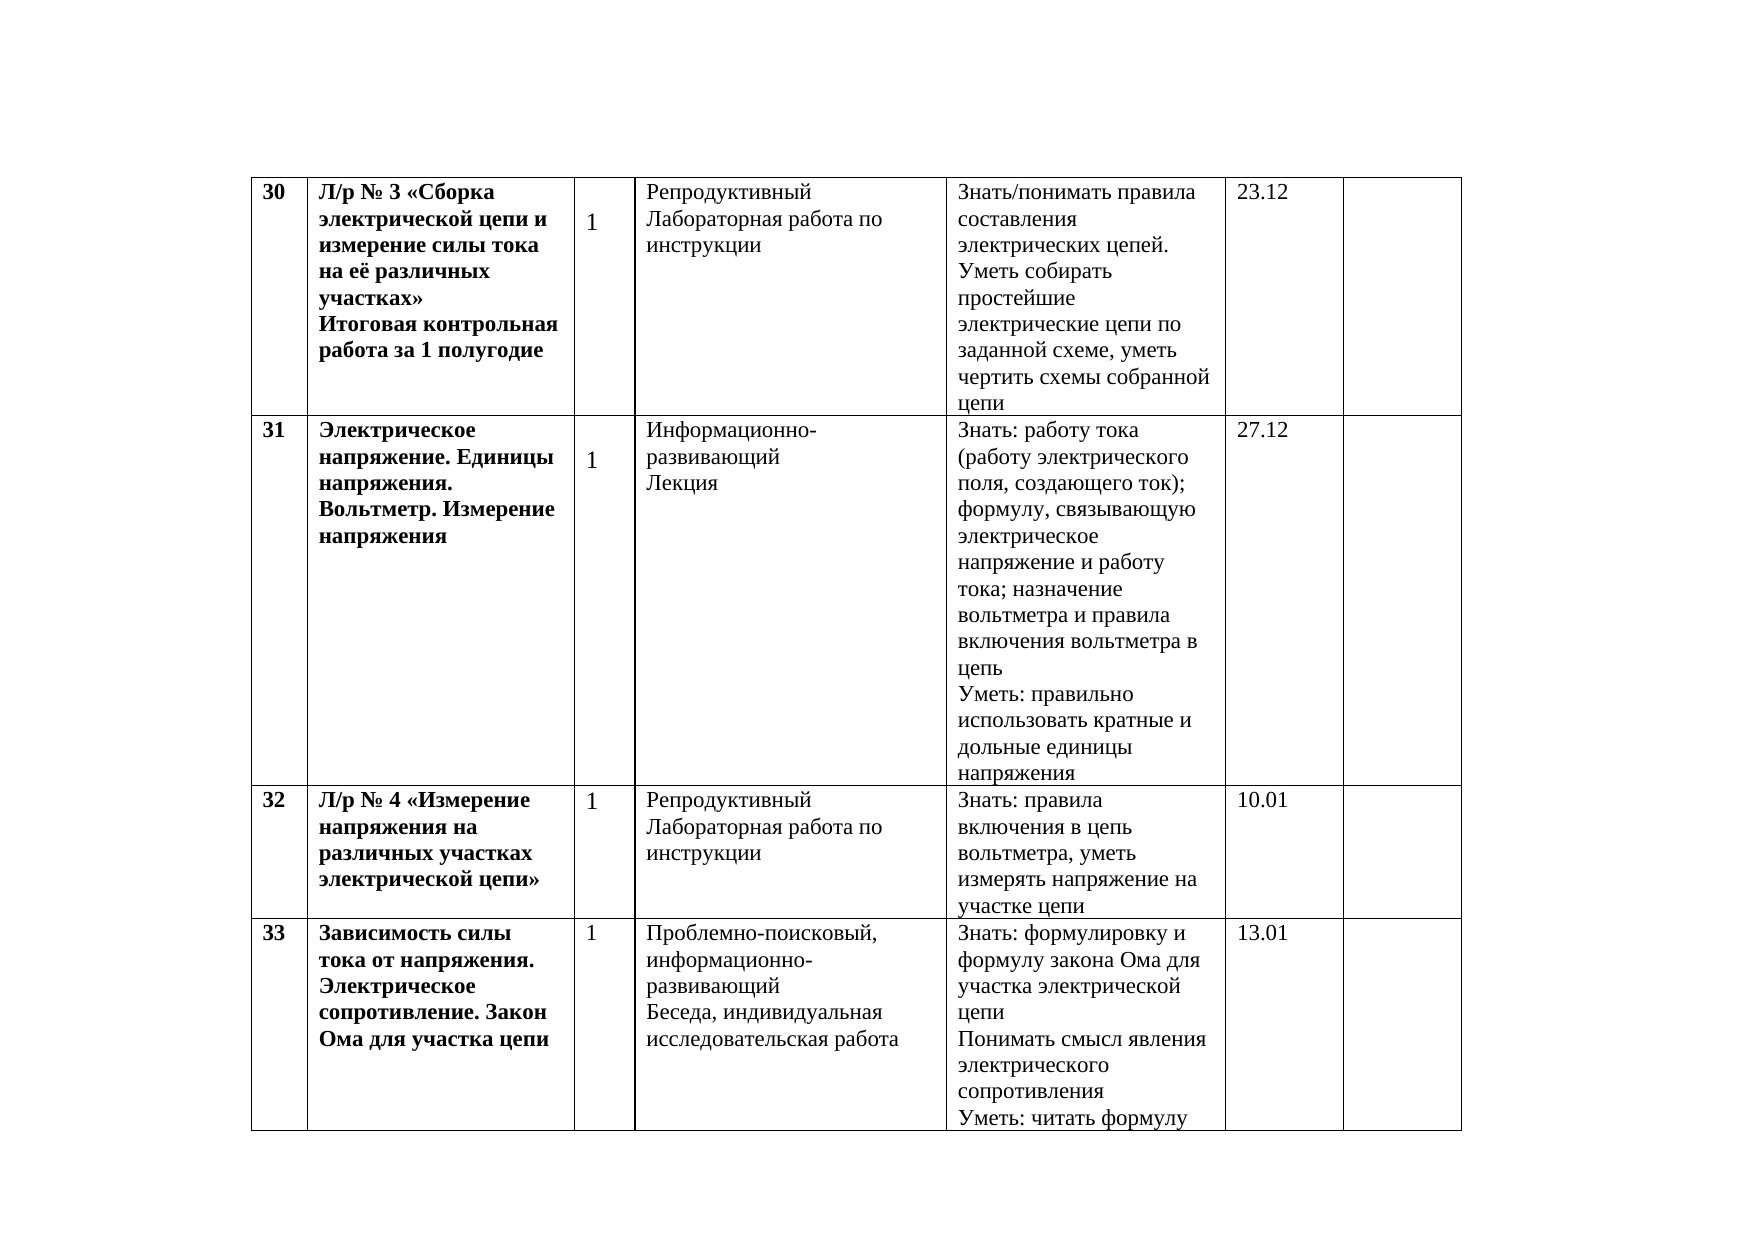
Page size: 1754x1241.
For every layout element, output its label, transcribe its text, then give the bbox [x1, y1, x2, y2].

table_cell Репродуктивный Лабораторная работа по инструкции [636, 178, 946, 415]
table_cell [1344, 178, 1461, 415]
table_cell Знать: правила включения в цепь вольтметра, уметь измерять напряжение на участке цепи [947, 786, 1225, 918]
table_cell [1344, 919, 1461, 1130]
table_cell Электрическое напряжение. Единицы напряжения. Вольтметр. Измерение напряжения [308, 416, 574, 785]
table_cell 33 [252, 919, 307, 1130]
table_cell 27.12 [1226, 416, 1343, 785]
table_cell 1 [575, 416, 634, 785]
table_cell Знать: работу тока (работу электрического поля, создающего ток); формулу, связывающую электрическое напряжение и работу тока; назначение вольтметра и правила включения вольтметра в цепь Уметь: правильно использовать кратные и дольные единицы напряжения [947, 416, 1225, 785]
table_cell 1 [575, 919, 634, 1130]
table_cell Л/р № 4 «Измерение напряжения на различных участках электрической цепи» [308, 786, 574, 918]
table_cell Знать/понимать правила составления электрических цепей. Уметь собирать простейшие электрические цепи по заданной схеме, уметь чертить схемы собранной цепи [947, 178, 1225, 415]
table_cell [308, 919, 574, 1130]
table_cell 13.01 [1226, 919, 1343, 1130]
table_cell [947, 919, 1225, 1130]
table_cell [636, 919, 946, 1130]
table_cell 30 [252, 178, 307, 415]
table_cell [1344, 416, 1461, 785]
table_cell 32 [252, 786, 307, 918]
table_cell 1 [575, 786, 634, 918]
table_cell Информационно-развивающий Лекция [636, 416, 946, 785]
table_cell [1344, 786, 1461, 918]
table_cell 1 [575, 178, 634, 415]
table_cell Репродуктивный Лабораторная работа по инструкции [636, 786, 946, 918]
table_cell 31 [252, 416, 307, 785]
table_cell Л/р № 3 «Сборка электрической цепи и измерение силы тока на её различных участках» Итоговая контрольная работа за 1 полугодие [308, 178, 574, 415]
table_cell 23.12 [1226, 178, 1343, 415]
table_cell 10.01 [1226, 786, 1343, 918]
